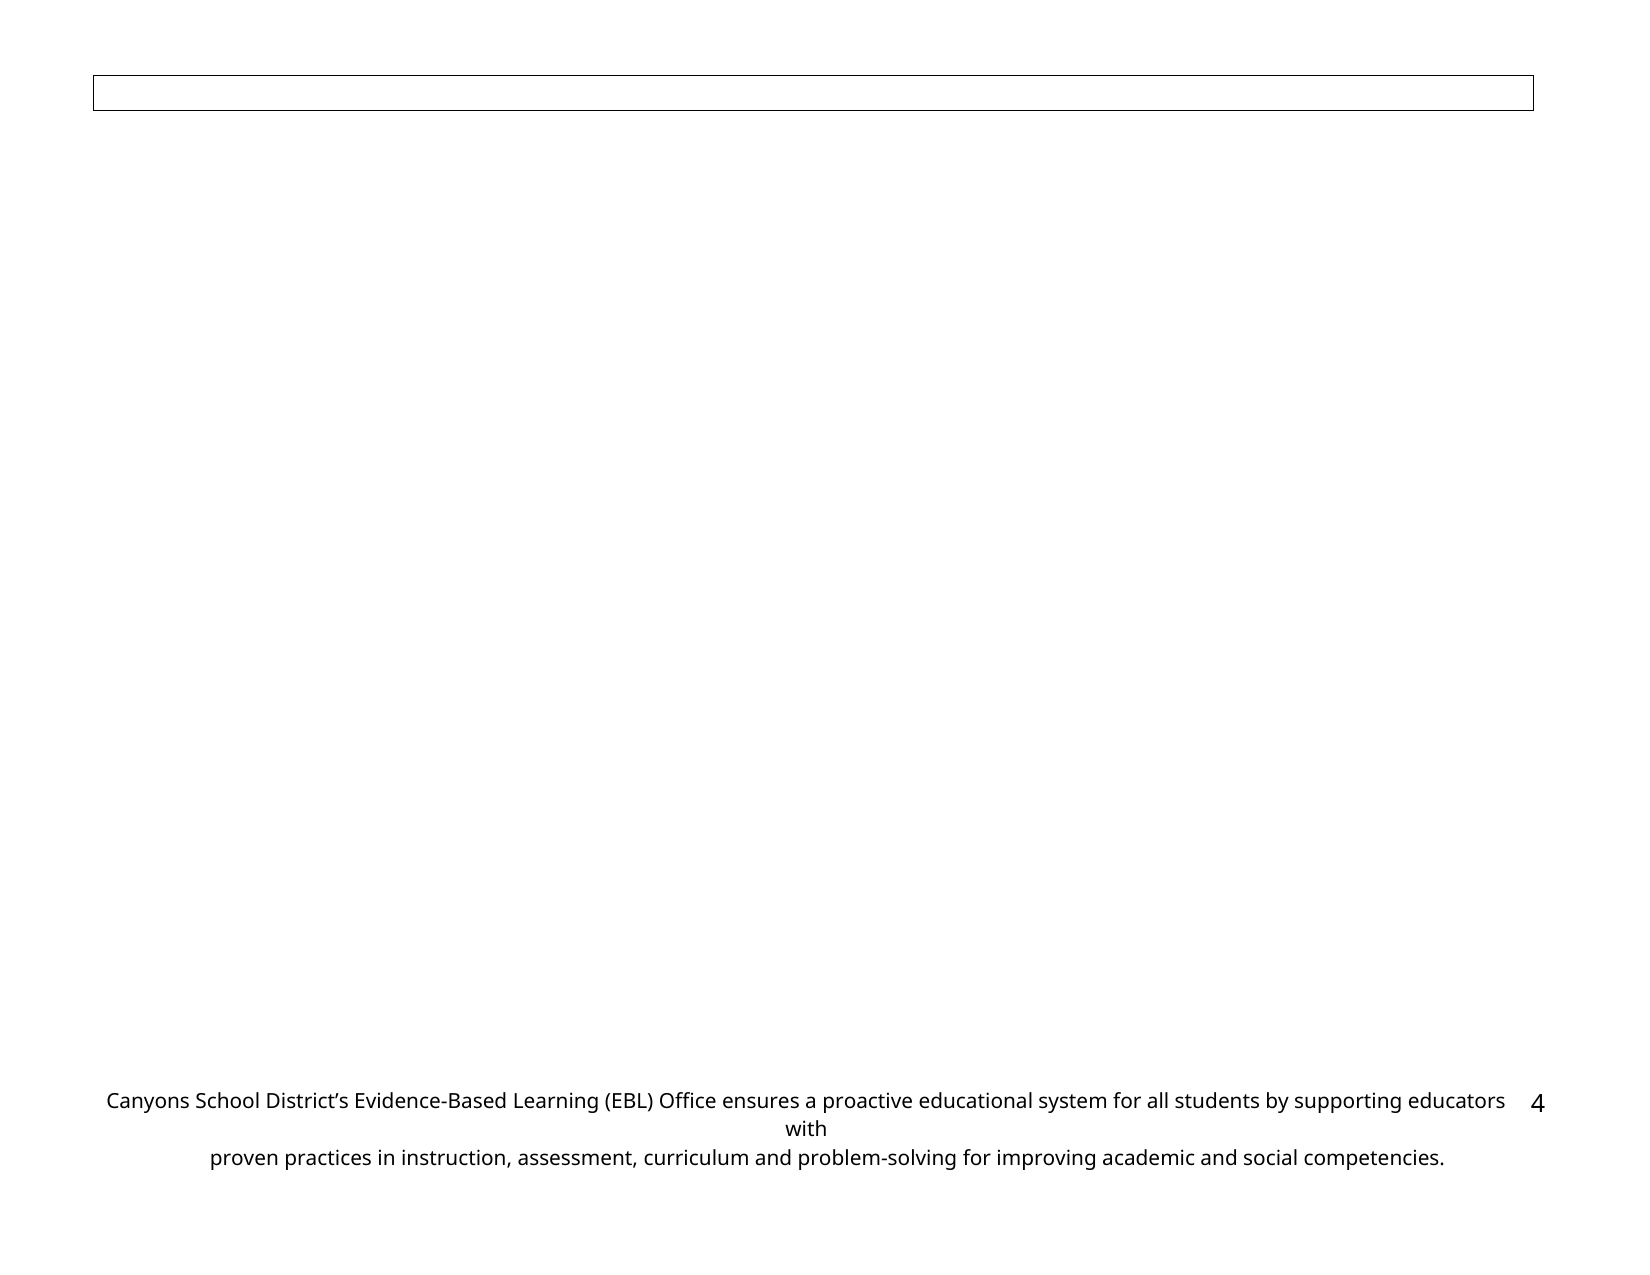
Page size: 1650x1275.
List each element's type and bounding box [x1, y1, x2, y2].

table_cell [94, 76, 1533, 110]
